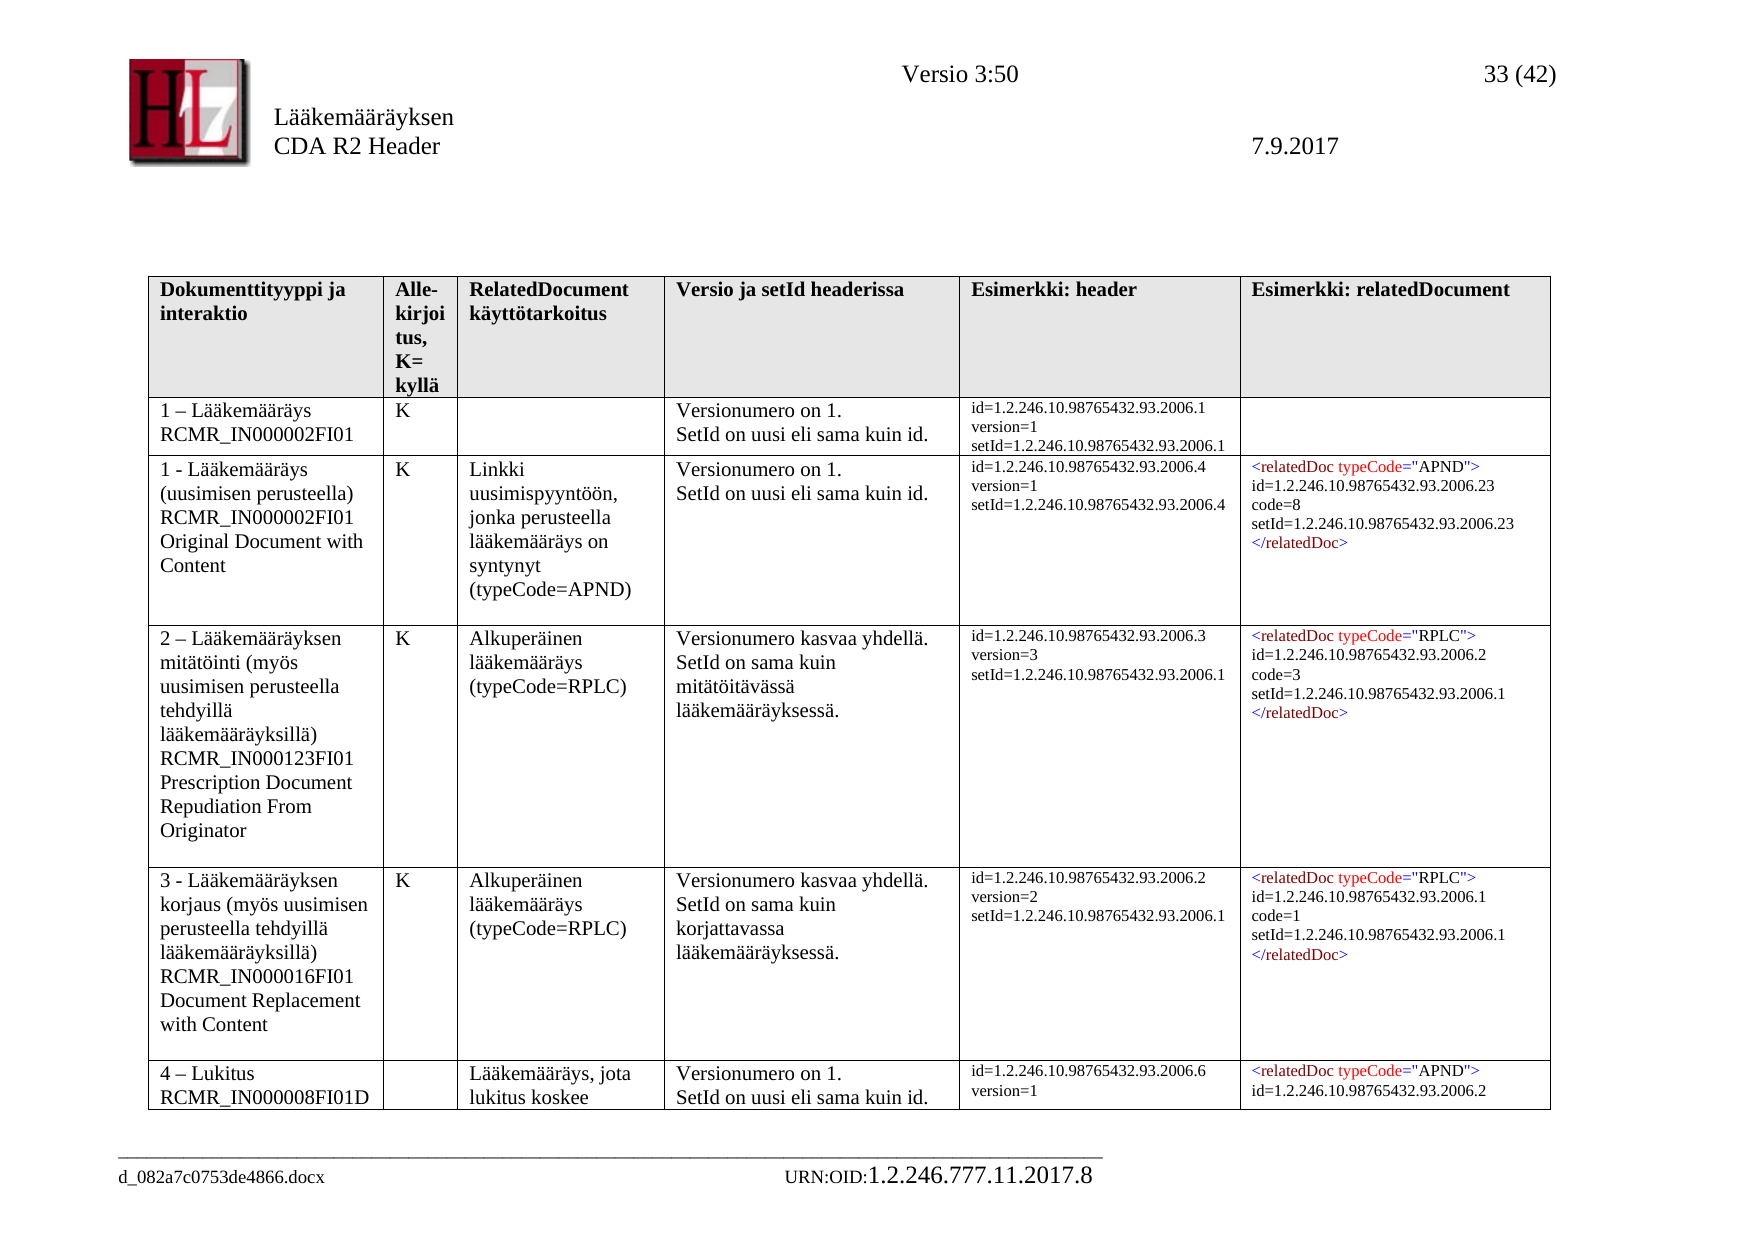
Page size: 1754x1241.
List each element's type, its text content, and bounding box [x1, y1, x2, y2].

table_cell K [384, 626, 457, 867]
table_cell Versionumero kasvaa yhdellä. SetId on sama kuin mitätöitävässä lääkemääräyksessä. [665, 626, 959, 867]
table_header Alle-kirjoitus, K= kyllä [384, 277, 457, 397]
table_cell K [384, 398, 457, 455]
table_cell K [384, 868, 457, 1060]
table_cell 4 – Lukitus RCMR_IN000008FI01Document Addendum with Content [149, 1061, 383, 1109]
table_cell 1 - Lääkemääräys (uusimisen perusteella) RCMR_IN000002FI01 Original Document with Content [149, 456, 383, 625]
table_cell Alkuperäinen lääkemääräys (typeCode=RPLC) [458, 626, 664, 867]
table_cell Linkki uusimispyyntöön, jonka perusteella lääkemääräys on syntynyt (typeCode=APND) [458, 456, 664, 625]
table_cell <relatedDoc typeCode="APND"> id=1.2.246.10.98765432.93.2006.23 code=8 setId=1.2.246.10.98765432.93.2006.23 </relatedDoc> [1241, 456, 1550, 625]
table_cell id=1.2.246.10.98765432.93.2006.4 version=1 setId=1.2.246.10.98765432.93.2006.4 [960, 456, 1240, 625]
table_header Dokumenttityyppi ja interaktio [149, 277, 383, 397]
table_header Esimerkki: relatedDocument [1241, 277, 1550, 397]
picture [129, 59, 252, 167]
table_cell id=1.2.246.10.98765432.93.2006.6 version=1 setId=1.2.246.10.98765432.93.2006.6 [960, 1061, 1240, 1109]
table_cell id=1.2.246.10.98765432.93.2006.1 version=1 setId=1.2.246.10.98765432.93.2006.1 [960, 398, 1240, 455]
table_cell Versionumero kasvaa yhdellä. SetId on sama kuin korjattavassa lääkemääräyksessä. [665, 868, 959, 1060]
table_cell [458, 398, 664, 455]
table_cell <relatedDoc typeCode="APND"> id=1.2.246.10.98765432.93.2006.2 code=1 setId=1.2.246.10.98765432.93.2006.1 </relatedDoc> [1241, 1061, 1550, 1109]
table_cell 2 – Lääkemääräyksen mitätöinti (myös uusimisen perusteella tehdyillä lääkemääräyksillä) RCMR_IN000123FI01 Prescription Document Repudiation From Originator [149, 626, 383, 867]
table_cell 3 - Lääkemääräyksen korjaus (myös uusimisen perusteella tehdyillä lääkemääräyksillä) RCMR_IN000016FI01 Document Replacement with Content [149, 868, 383, 1060]
table_cell id=1.2.246.10.98765432.93.2006.3 version=3 setId=1.2.246.10.98765432.93.2006.1 [960, 626, 1240, 867]
table_cell id=1.2.246.10.98765432.93.2006.2 version=2 setId=1.2.246.10.98765432.93.2006.1 [960, 868, 1240, 1060]
table_cell Alkuperäinen lääkemääräys (typeCode=RPLC) [458, 868, 664, 1060]
table_cell [384, 1061, 457, 1109]
table_cell Versionumero on 1. SetId on uusi eli sama kuin id. [665, 1061, 959, 1109]
table_cell 1 – Lääkemääräys RCMR_IN000002FI01 [149, 398, 383, 455]
table_cell [1241, 398, 1550, 455]
table_header RelatedDocument käyttötarkoitus [458, 277, 664, 397]
table_header Versio ja setId headerissa [665, 277, 959, 397]
table_cell <relatedDoc typeCode="RPLC"> id=1.2.246.10.98765432.93.2006.1 code=1 setId=1.2.246.10.98765432.93.2006.1 </relatedDoc> [1241, 868, 1550, 1060]
table_header Esimerkki: header [960, 277, 1240, 397]
table_cell K [384, 456, 457, 625]
table_cell Versionumero on 1. SetId on uusi eli sama kuin id. [665, 456, 959, 625]
table_cell Lääkemääräys, jota lukitus koskee (typeCode=APND) [458, 1061, 664, 1109]
table_cell <relatedDoc typeCode="RPLC"> id=1.2.246.10.98765432.93.2006.2 code=3 setId=1.2.246.10.98765432.93.2006.1 </relatedDoc> [1241, 626, 1550, 867]
table_cell Versionumero on 1. SetId on uusi eli sama kuin id. [665, 398, 959, 455]
